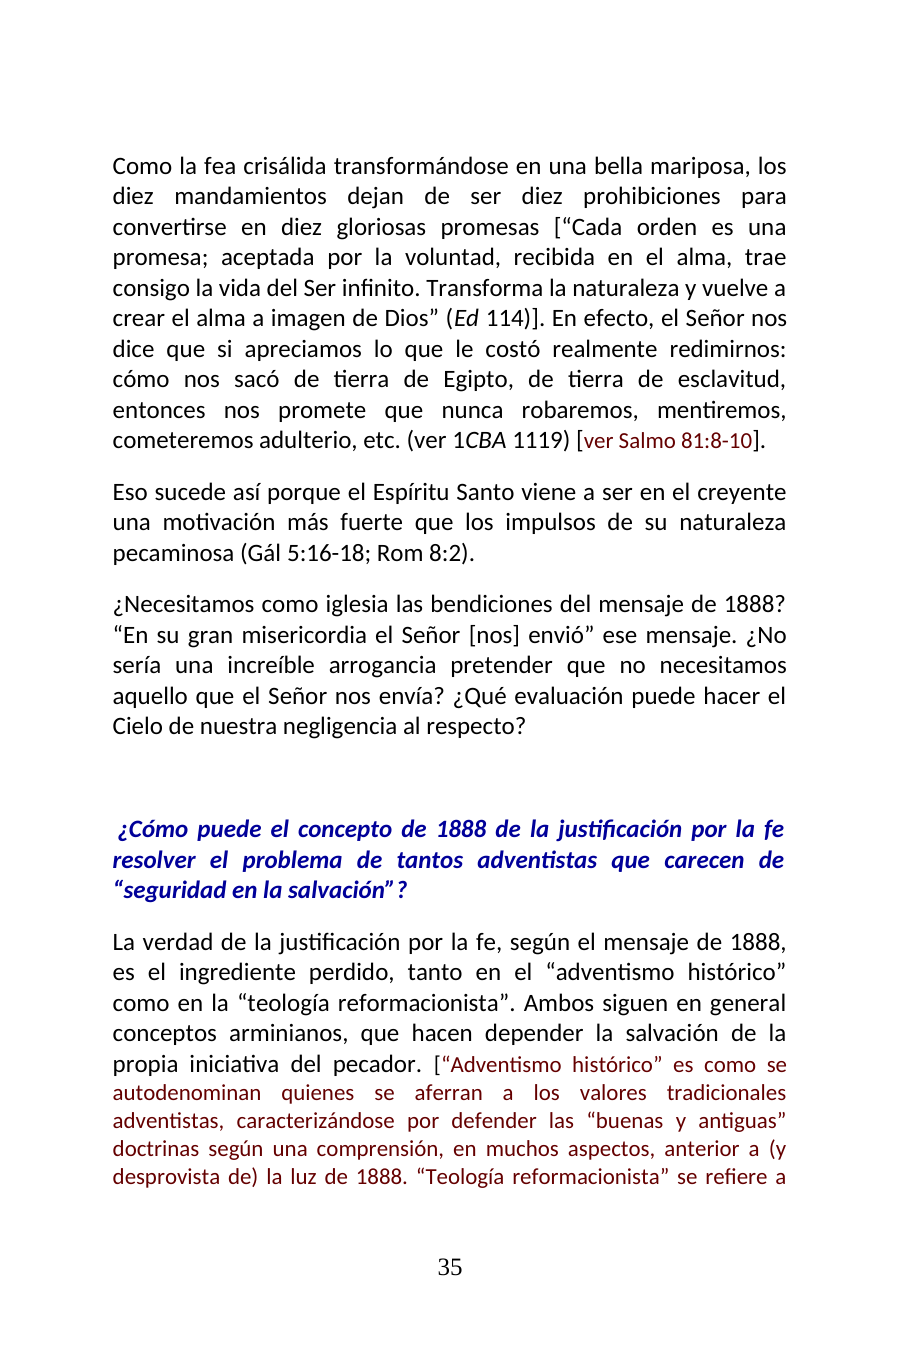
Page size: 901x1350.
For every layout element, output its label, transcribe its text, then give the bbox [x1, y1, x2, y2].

text Como la fea crisálida transformándose en una bella mariposa, los diez mandamientos dejan de ser diez prohibiciones para convertirse en diez gloriosas promesas [“Cada orden es una promesa; aceptada por la voluntad, recibida en el alma, trae consigo la vida del Ser infinito. Transforma la naturaleza y vuelve a crear el alma a imagen de Dios” (Ed 114)]. En efecto, el Señor nos dice que si apreciamos lo que le costó realmente redimirnos: cómo nos sacó de tierra de Egipto, de tierra de esclavitud, entonces nos promete que nunca robaremos, mentiremos, cometeremos adulterio, etc. (ver 1CBA 1119) [ver Salmo 81:8-10]. [112, 150, 788, 455]
text ¿Necesitamos como iglesia las bendiciones del mensaje de 1888? “En su gran misericordia el Señor [nos] envió” ese mensaje. ¿No sería una increíble arrogancia pretender que no necesitamos aquello que el Señor nos envía? ¿Qué evaluación puede hacer el Cielo de nuestra negligencia al respecto? [112, 588, 788, 741]
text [112, 926, 788, 1190]
text Eso sucede así porque el Espíritu Santo viene a ser en el creyente una motivación más fuerte que los impulsos de su naturaleza pecaminosa (Gál 5:16-18; Rom 8:2). [112, 476, 788, 568]
text ¿Cómo puede el concepto de 1888 de la justificación por la fe resolver el problema de tantos adventistas que carecen de “seguridad en la salvación”? [112, 813, 788, 905]
